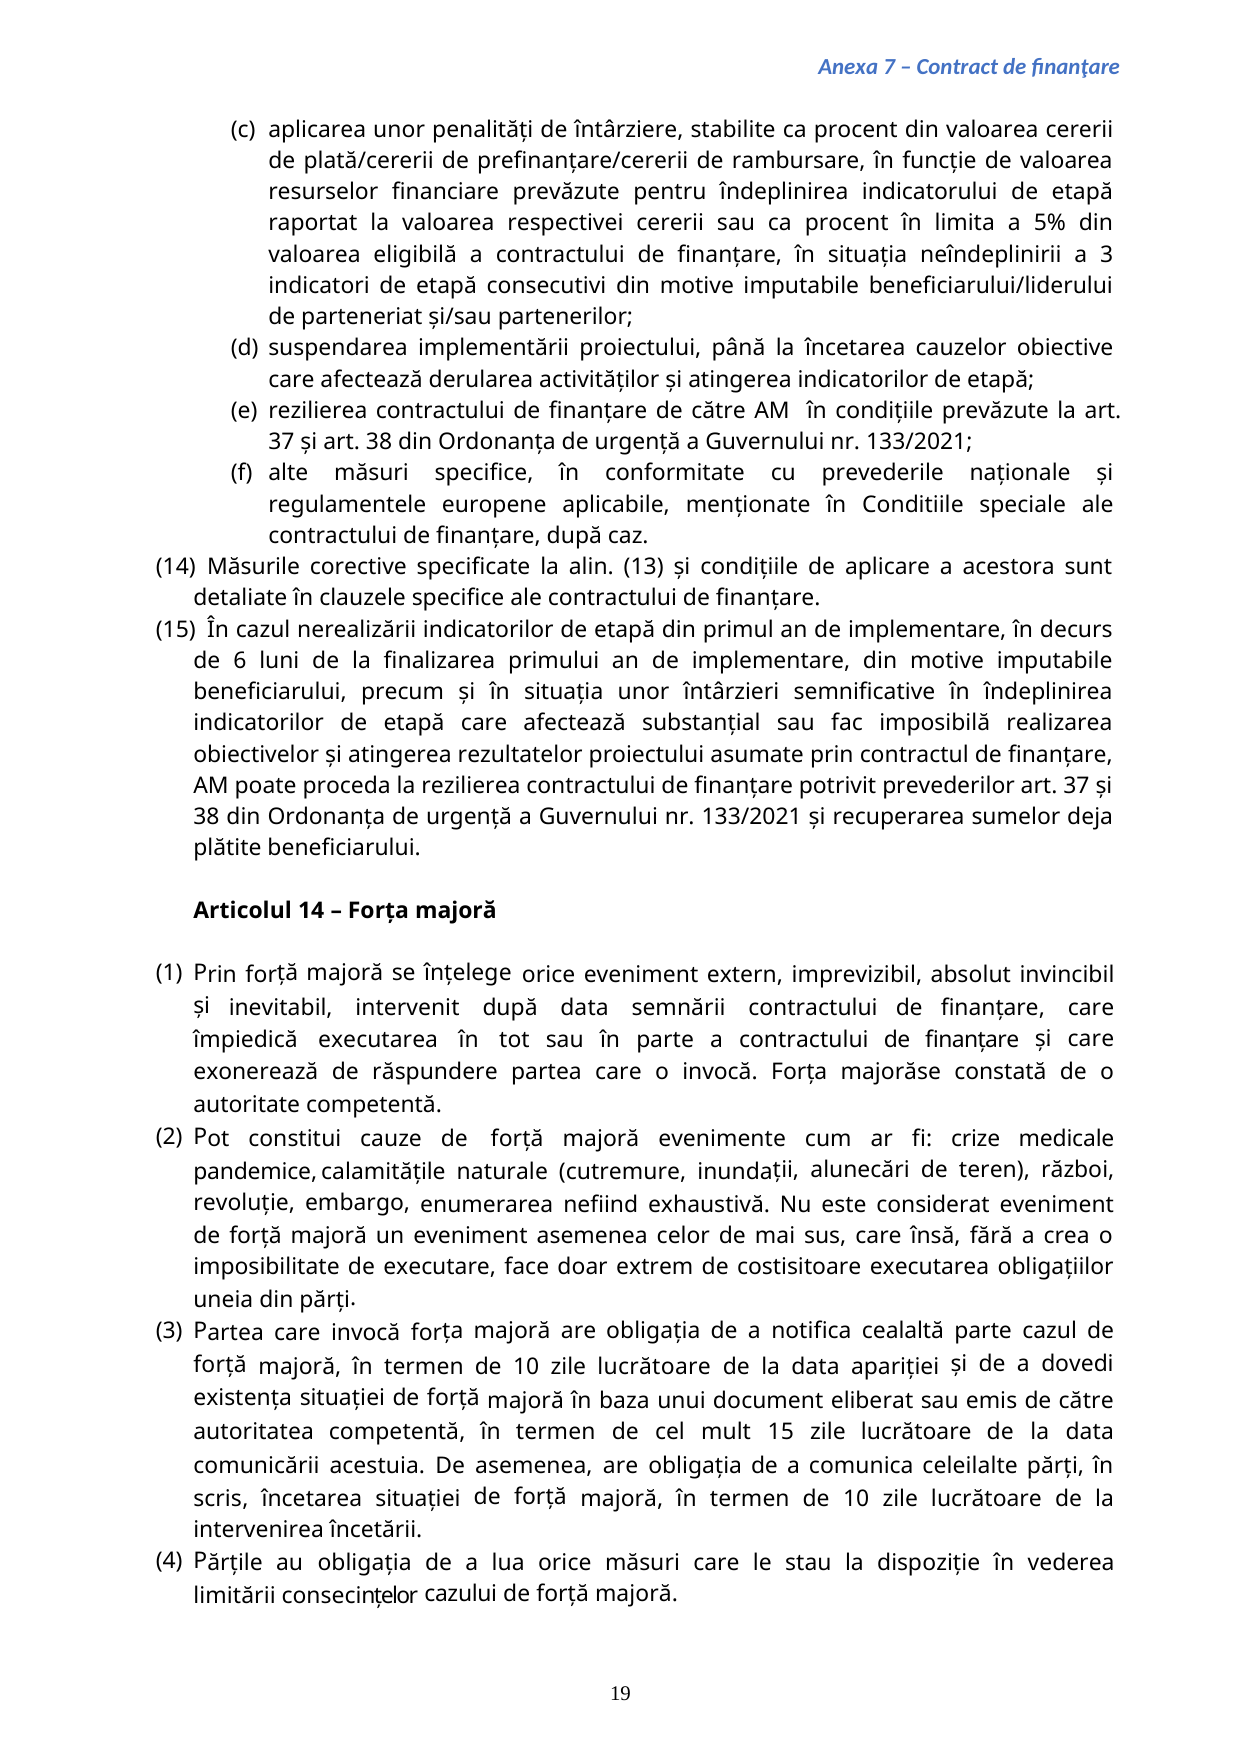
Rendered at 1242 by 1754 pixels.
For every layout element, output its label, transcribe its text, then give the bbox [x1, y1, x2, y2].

list Partea care invocă forța majoră are obligația de a notifica cealaltă parte cazul de forță majoră, în termen de 10 zile lucrătoare de la data apariției și de a dovedi existența situației de forță majoră în baza unui document eliberat sau emis de către autoritatea competentă, în termen de cel mult 15 zile lucrătoare de la data comunicării acestuia. De asemenea, are obligația de a comunica celeilalte părți, în scris, încetarea situației de forță majoră, în termen de 10 zile lucrătoare de la intervenirea încetării. [156, 1314, 1114, 1544]
list alte măsuri specifice, în conformitate cu prevederile naționale și regulamentele europene aplicabile, menționate în Conditiile speciale ale contractului de finanțare, după caz. [231, 456, 1114, 550]
list Măsurile corective specificate la alin. (13) și condițiile de aplicare a acestora sunt detaliate în clauzele specifice ale contractului de finanțare. [156, 550, 1114, 612]
text Articolul 14 – Forța majoră [118, 894, 1122, 925]
list Părțile au obligația de a lua orice măsuri care le stau la dispoziție în vederea limitării consecințelor cazului de forță majoră. [156, 1544, 1114, 1610]
list rezilierea contractului de finanțare de către AM în condițiile prevăzute la art. 37 și art. 38 din Ordonanța de urgență a Guvernului nr. 133/2021; [231, 394, 1122, 456]
list Pot constitui cauze de forță majoră evenimente cum ar fi: crize medicale pandemice,calamitățile naturale (cutremure, inundații, alunecări de teren), război, revoluție, embargo, enumerarea nefiind exhaustivă. Nu este considerat eveniment de forță majoră un eveniment asemenea celor de mai sus, care însă, fără a crea o imposibilitate de executare, face doar extrem de costisitoare executarea obligațiilor uneia din părți. [156, 1120, 1114, 1314]
list Prin forță majoră se înțelege orice eveniment extern, imprevizibil, absolut invincibil și inevitabil, intervenit după data semnării contractului de finanțare, care împiedică executarea în tot sau în parte a contractului de finanțare și care exonerează de răspundere partea care o invocă. Forța majorăse constată de o autoritate competentă. [156, 956, 1114, 1120]
list aplicarea unor penalități de întârziere, stabilite ca procent din valoarea cererii de plată/cererii de prefinanțare/cererii de rambursare, în funcție de valoarea resurselor financiare prevăzute pentru îndeplinirea indicatorului de etapă raportat la valoarea respectivei cererii sau ca procent în limita a 5% din valoarea eligibilă a contractului de finanțare, în situația neîndeplinirii a 3 indicatori de etapă consecutivi din motive imputabile beneficiarului/liderului de parteneriat și/sau partenerilor; [231, 112, 1114, 331]
list În cazul nerealizării indicatorilor de etapă din primul an de implementare, în decurs de 6 luni de la finalizarea primului an de implementare, din motive imputabile beneficiarului, precum și în situația unor întârzieri semnificative în îndeplinirea indicatorilor de etapă care afectează substanțial sau fac imposibilă realizarea obiectivelor și atingerea rezultatelor proiectului asumate prin contractul de finanțare, AM poate proceda la rezilierea contractului de finanțare potrivit prevederilor art. 37 și 38 din Ordonanța de urgență a Guvernului nr. 133/2021 și recuperarea sumelor deja plătite beneficiarului. [156, 612, 1114, 862]
list suspendarea implementării proiectului, până la încetarea cauzelor obiective care afectează derularea activităților și atingerea indicatorilor de etapă; [231, 331, 1114, 394]
